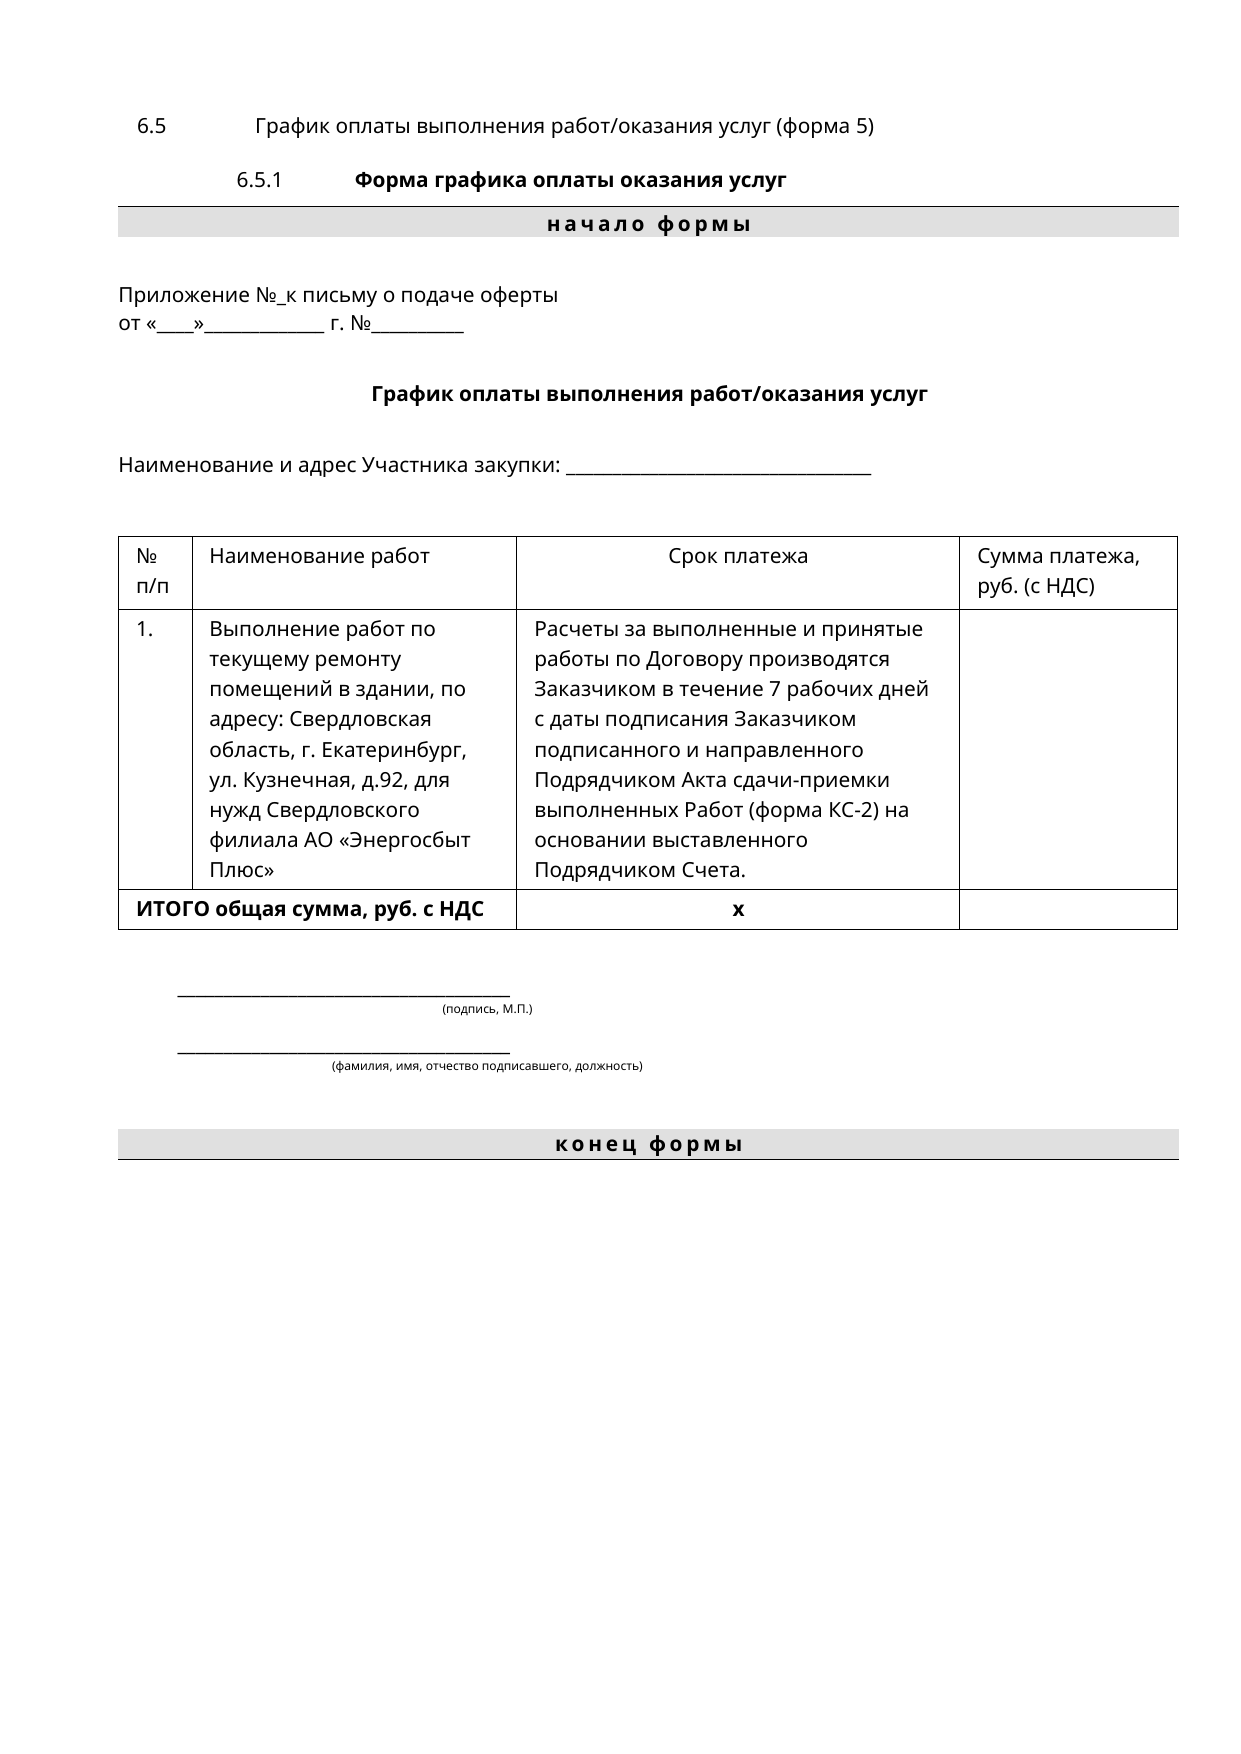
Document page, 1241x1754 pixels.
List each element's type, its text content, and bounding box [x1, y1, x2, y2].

list Форма графика оплаты оказания услуг [236, 165, 1181, 193]
text ____________________________________ [118, 972, 1181, 1001]
table_header Наименование работ [193, 537, 516, 609]
table_cell х [517, 890, 959, 929]
subtitle График оплаты выполнения работ/оказания услуг (форма 5) [137, 111, 1181, 140]
table_header Срок платежа [517, 537, 959, 609]
table_header Сумма платежа, руб. (с НДС) [960, 537, 1177, 609]
table_cell [119, 610, 192, 889]
table_cell ИТОГО общая сумма, руб. с НДС [119, 890, 516, 929]
text Наименование и адрес Участника закупки: _________________________________ [118, 450, 1181, 479]
table_cell Выполнение работ по текущему ремонту помещений в здании, по адресу: Свердловская область, г. Екатеринбург, ул. Кузнечная, д.92, для нужд Свердловского филиала АО «Энергосбыт Плюс» [193, 610, 516, 889]
text (фамилия, имя, отчество подписавшего, должность) [118, 1058, 797, 1086]
table_cell [960, 610, 1177, 889]
text График оплаты выполнения работ/оказания услуг [118, 379, 1181, 408]
text конец формы [118, 1129, 1179, 1159]
table_cell Расчеты за выполненные и принятые работы по Договору производятся Заказчиком в течение 7 рабочих дней с даты подписания Заказчиком подписанного и направленного Подрядчиком Акта сдачи-приемки выполненных Работ (форма КС-2) на основании выставленного Подрядчиком Счета. [517, 610, 959, 889]
text Приложение №_к письму о подаче оферты от «____»_____________ г. №__________ [118, 280, 1181, 337]
text начало формы [118, 207, 1179, 237]
text (подпись, М.П.) [118, 1001, 797, 1029]
text ____________________________________ [118, 1029, 1181, 1058]
table_header № п/п [119, 537, 192, 609]
table_cell [960, 890, 1177, 929]
